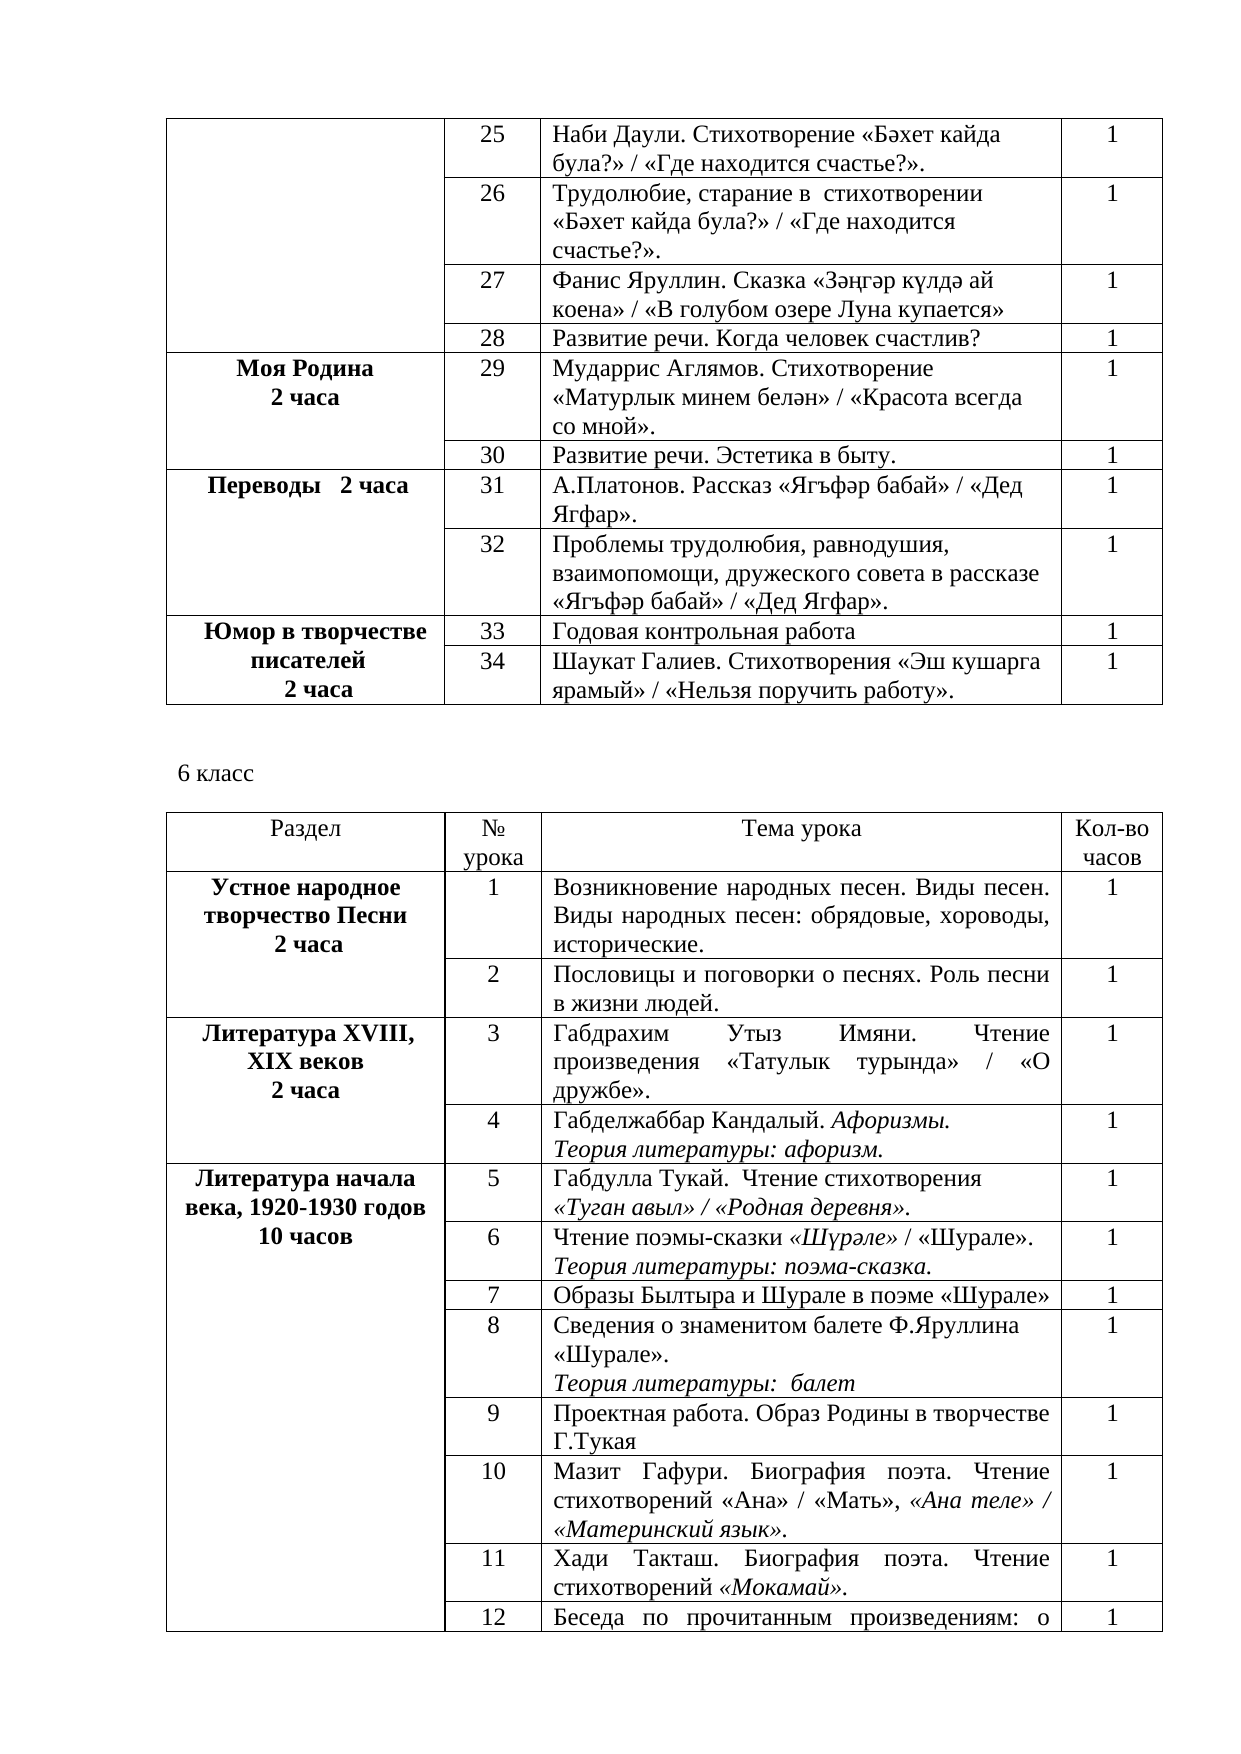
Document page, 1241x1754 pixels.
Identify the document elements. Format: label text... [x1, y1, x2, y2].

table_cell 1 [1062, 1602, 1162, 1631]
table_cell 29 [445, 353, 540, 439]
table_header Кол-во часов [1062, 813, 1162, 871]
table_cell 27 [445, 265, 540, 322]
table_cell Мударрис Аглямов. Стихотворение «Матурлык минем белән» / «Красота всегда со мной». [541, 353, 1061, 439]
table_cell 6 [446, 1222, 541, 1279]
table_cell Пословицы и поговорки о песнях. Роль песни в жизни людей. [542, 959, 1061, 1017]
table_cell 33 [445, 616, 540, 645]
table_cell Фанис Яруллин. Сказка «Зәңгәр күлдә ай коена» / «В голубом озере Луна купается» [541, 265, 1061, 322]
table_header Тема урока [542, 813, 1061, 871]
table_cell Устное народное творчество Песни 2 часа [167, 872, 444, 1017]
table_cell 12 [446, 1602, 541, 1631]
table_header № урока [446, 813, 541, 871]
table_cell 2 [446, 959, 541, 1017]
table_cell Чтение поэмы-сказки «Шүрәле» / «Шурале». Теория литературы: поэма-сказка. [542, 1222, 1061, 1279]
table_cell 8 [446, 1310, 541, 1397]
table_cell 1 [1062, 178, 1162, 264]
table_cell Моя Родина 2 часа [167, 353, 444, 469]
table_cell 30 [445, 441, 540, 469]
table_cell 3 [446, 1018, 541, 1104]
table_cell 32 [445, 529, 540, 615]
table_cell 1 [1062, 470, 1162, 528]
table_cell Габдрахим Утыз Имяни. Чтение произведения «Татулык турында» / «О дружбе». [542, 1018, 1061, 1104]
table_cell 1 [1062, 324, 1162, 352]
table_cell 25 [445, 119, 540, 177]
table_cell Образы Былтыра и Шурале в поэме «Шурале» [542, 1281, 1061, 1309]
table_cell 28 [445, 324, 540, 352]
table_cell 7 [446, 1281, 541, 1309]
table_cell А.Платонов. Рассказ «Ягъфәр бабай» / «Дед Ягфар». [541, 470, 1061, 528]
table_cell 1 [1062, 1544, 1162, 1601]
table_cell 26 [445, 178, 540, 264]
table_cell 5 [446, 1164, 541, 1221]
table_cell 1 [1062, 1222, 1162, 1279]
table_cell 4 [446, 1105, 541, 1162]
table_cell 34 [445, 646, 540, 703]
table_cell 1 [446, 872, 541, 958]
table_cell 1 [1062, 872, 1162, 958]
text 6 класс [177, 758, 1152, 787]
table_cell Габделжаббар Кандалый. Афоризмы. Теория литературы: афоризм. [542, 1105, 1061, 1162]
table_cell 1 [1062, 959, 1162, 1017]
table_cell 1 [1062, 1398, 1162, 1455]
table_cell Юмор в творчестве писателей 2 часа [167, 616, 444, 703]
table_cell Развитие речи. Когда человек счастлив? [541, 324, 1061, 352]
table_cell Переводы 2 часа [167, 470, 444, 615]
table_cell 1 [1062, 1105, 1162, 1162]
table_cell 10 [446, 1456, 541, 1542]
table_cell Годовая контрольная работа [541, 616, 1061, 645]
table_cell Возникновение народных песен. Виды песен. Виды народных песен: обрядовые, хороводы, исторические. [542, 872, 1061, 958]
table_cell Шаукат Галиев. Стихотворения «Эш кушарга ярамый» / «Нельзя поручить работу». [541, 646, 1061, 703]
table_cell Развитие речи. Эстетика в быту. [541, 441, 1061, 469]
table_cell Проектная работа. Образ Родины в творчестве Г.Тукая [542, 1398, 1061, 1455]
table_cell 1 [1062, 1456, 1162, 1542]
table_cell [542, 1602, 1061, 1631]
table_cell 1 [1062, 1018, 1162, 1104]
table_cell Трудолюбие, старание в стихотворении «Бәхет кайда була?» / «Где находится счастье?». [541, 178, 1061, 264]
table_cell 1 [1062, 646, 1162, 703]
table_cell Проблемы трудолюбия, равнодушия, взаимопомощи, дружеского совета в рассказе «Ягъфәр бабай» / «Дед Ягфар». [541, 529, 1061, 615]
table_cell 1 [1062, 353, 1162, 439]
table_cell 1 [1062, 265, 1162, 322]
table_cell 1 [1062, 1281, 1162, 1309]
table_cell 1 [1062, 1310, 1162, 1397]
table_cell Литература XVIII, XIX веков 2 часа [167, 1018, 444, 1162]
table_cell 1 [1062, 441, 1162, 469]
table_cell 31 [445, 470, 540, 528]
table_cell Литература начала века, 1920-1930 годов 10 часов [167, 1164, 444, 1631]
table_cell Хади Такташ. Биография поэта. Чтение стихотворений «Мокамай». [542, 1544, 1061, 1601]
table_cell 1 [1062, 1164, 1162, 1221]
table_cell Габдулла Тукай. Чтение стихотворения «Туган авыл» / «Родная деревня». [542, 1164, 1061, 1221]
table_cell Мазит Гафури. Биография поэта. Чтение стихотворений «Ана» / «Мать», «Ана теле» / «Материнский язык». [542, 1456, 1061, 1542]
table_cell 1 [1062, 616, 1162, 645]
table_cell 1 [1062, 529, 1162, 615]
table_cell Наби Даули. Стихотворение «Бәхет кайда була?» / «Где находится счастье?». [541, 119, 1061, 177]
table_header Раздел [167, 813, 444, 871]
table_cell 9 [446, 1398, 541, 1455]
table_cell 1 [1062, 119, 1162, 177]
table_cell Сведения о знаменитом балете Ф.Яруллина «Шурале». Теория литературы: балет [542, 1310, 1061, 1397]
table_cell 11 [446, 1544, 541, 1601]
